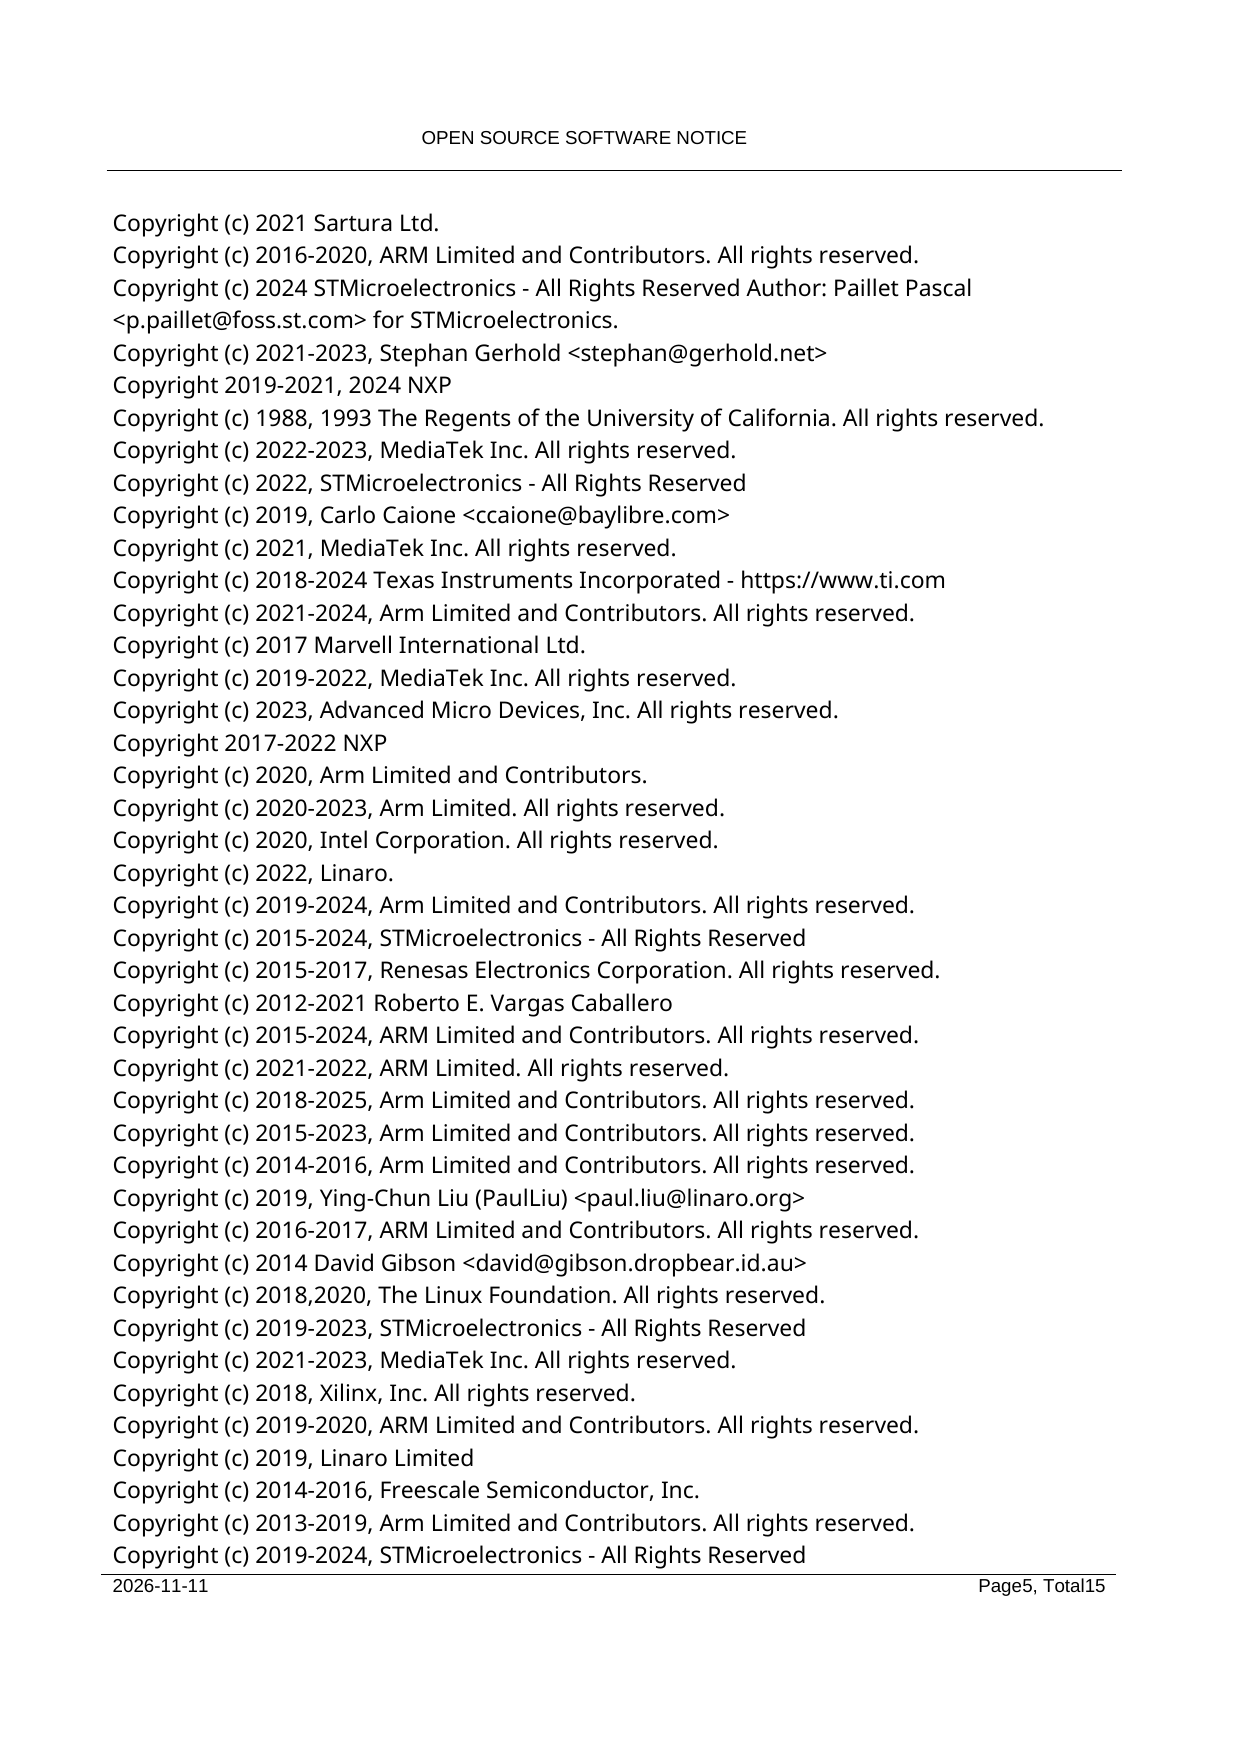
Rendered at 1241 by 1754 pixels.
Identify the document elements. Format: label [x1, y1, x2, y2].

text [112, 206, 1128, 1571]
